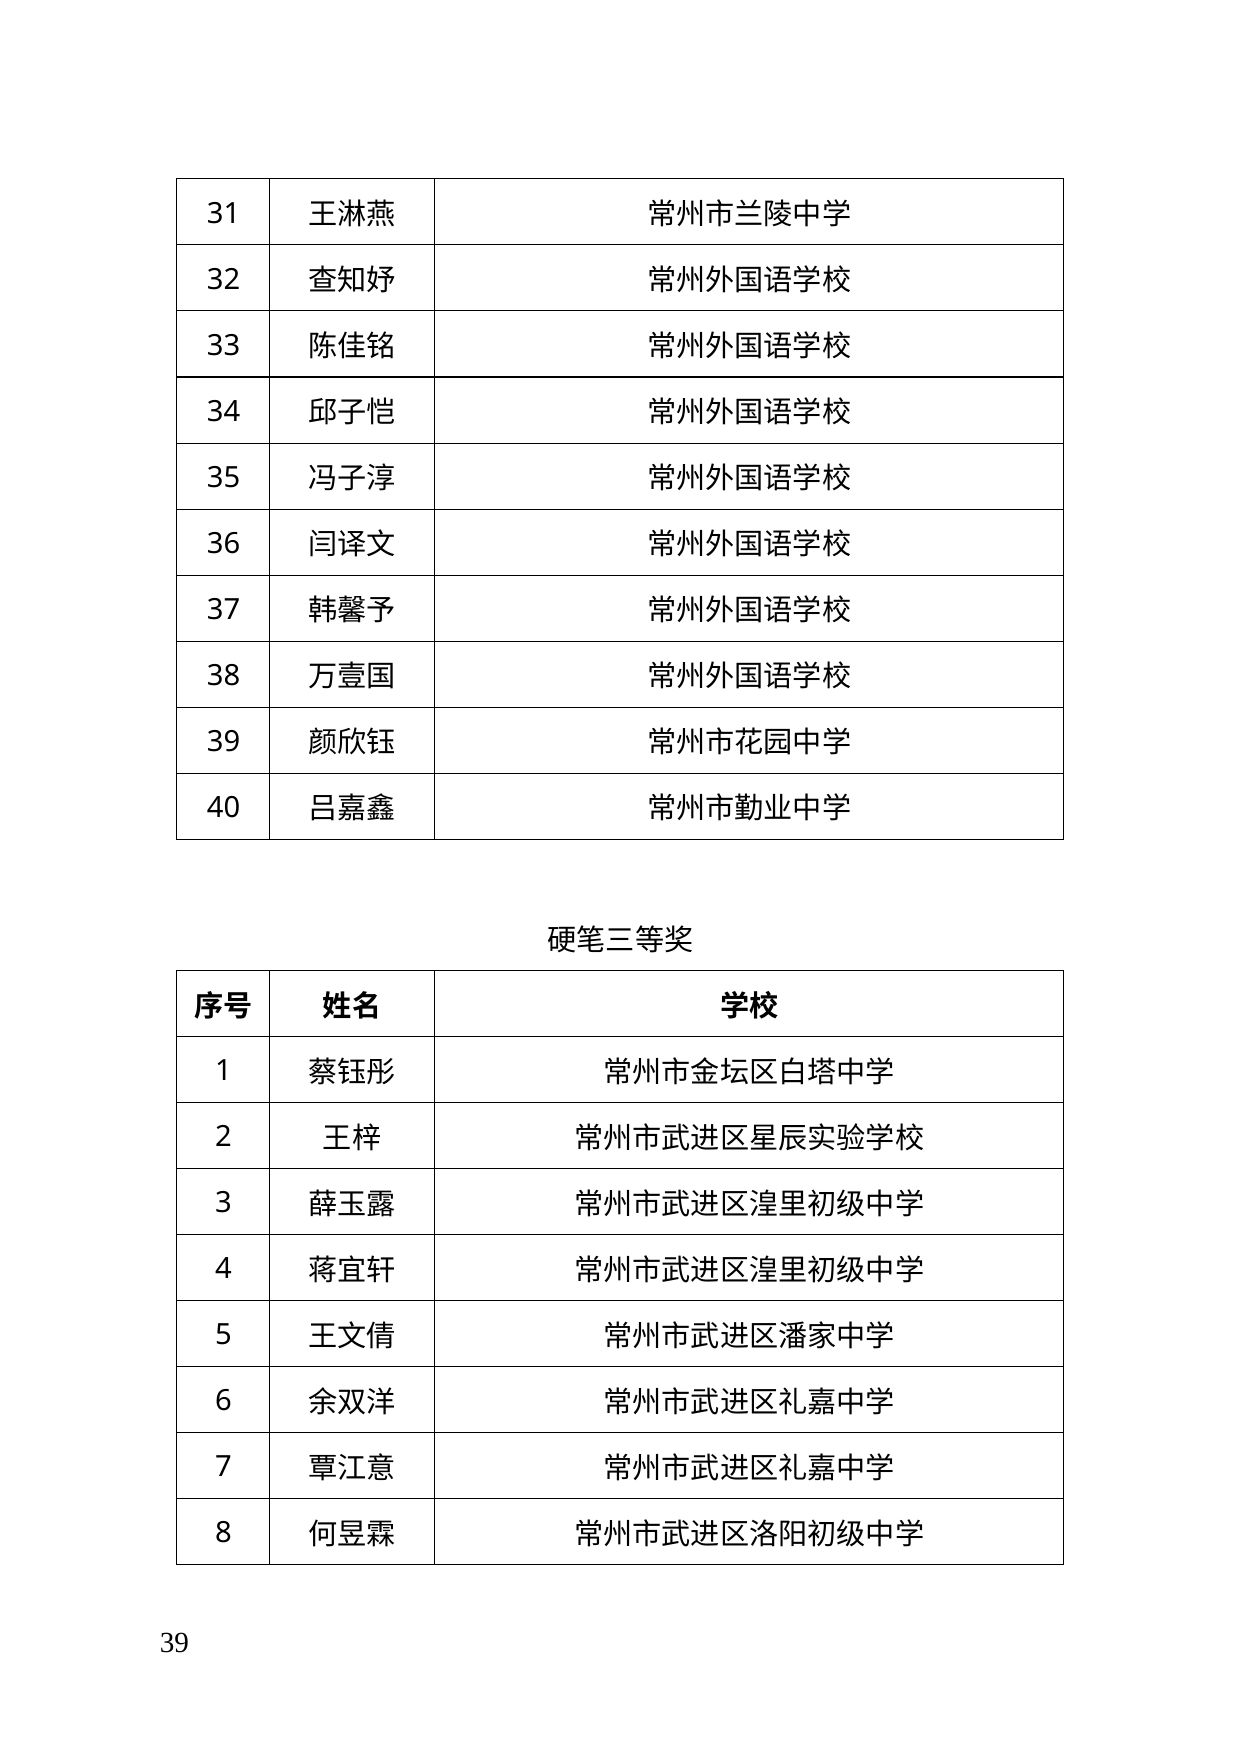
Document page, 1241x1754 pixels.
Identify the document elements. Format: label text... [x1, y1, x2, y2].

table_cell 37 [177, 576, 269, 641]
table_cell 常州市兰陵中学 [435, 179, 1063, 244]
table_cell 4 [177, 1235, 269, 1300]
table_cell 31 [177, 179, 269, 244]
table_cell 王梓 [270, 1103, 434, 1168]
table_cell 闫译文 [270, 510, 434, 574]
table_cell 常州外国语学校 [435, 245, 1063, 310]
table_cell 32 [177, 245, 269, 310]
table_cell 6 [177, 1367, 269, 1432]
table_cell 常州外国语学校 [435, 642, 1063, 707]
table_cell 常州市武进区礼嘉中学 [435, 1433, 1063, 1498]
table_cell 常州外国语学校 [435, 444, 1063, 508]
table_cell 1 [177, 1037, 269, 1102]
table_cell 常州市花园中学 [435, 708, 1063, 773]
table_header 学校 [435, 971, 1063, 1036]
table_cell 常州市武进区洛阳初级中学 [435, 1499, 1063, 1564]
table_cell 常州外国语学校 [435, 378, 1063, 442]
table_header 序号 [177, 971, 269, 1036]
table_cell 王淋燕 [270, 179, 434, 244]
table_cell 韩馨予 [270, 576, 434, 641]
table_cell 常州外国语学校 [435, 576, 1063, 641]
table_cell 33 [177, 311, 269, 376]
table_cell 吕嘉鑫 [270, 774, 434, 839]
table_cell 王文倩 [270, 1301, 434, 1366]
table_cell 常州外国语学校 [435, 510, 1063, 574]
table_cell 薛玉露 [270, 1169, 434, 1234]
table_cell 常州市金坛区白塔中学 [435, 1037, 1063, 1102]
text 硬笔三等奖 [159, 905, 1081, 970]
table_cell 常州市武进区礼嘉中学 [435, 1367, 1063, 1432]
table_cell 7 [177, 1433, 269, 1498]
table_cell 常州市武进区潘家中学 [435, 1301, 1063, 1366]
table_cell 常州市武进区湟里初级中学 [435, 1235, 1063, 1300]
table_cell 陈佳铭 [270, 311, 434, 376]
table_cell 常州市武进区湟里初级中学 [435, 1169, 1063, 1234]
table_cell 何昱霖 [270, 1499, 434, 1564]
table_cell 覃江意 [270, 1433, 434, 1498]
table_cell 34 [177, 378, 269, 442]
table_header 姓名 [270, 971, 434, 1036]
table_cell 38 [177, 642, 269, 707]
table_cell 2 [177, 1103, 269, 1168]
table_cell 5 [177, 1301, 269, 1366]
table_cell 邱子恺 [270, 378, 434, 442]
table_cell 查知妤 [270, 245, 434, 310]
table_cell 常州市武进区星辰实验学校 [435, 1103, 1063, 1168]
table_cell 3 [177, 1169, 269, 1234]
table_cell 常州外国语学校 [435, 311, 1063, 376]
table_cell 万壹国 [270, 642, 434, 707]
table_cell 8 [177, 1499, 269, 1564]
table_cell 蔡钰彤 [270, 1037, 434, 1102]
table_cell 颜欣钰 [270, 708, 434, 773]
table_cell 40 [177, 774, 269, 839]
table_cell 36 [177, 510, 269, 574]
table_cell 39 [177, 708, 269, 773]
table_cell 35 [177, 444, 269, 508]
table_cell 余双洋 [270, 1367, 434, 1432]
table_cell 常州市勤业中学 [435, 774, 1063, 839]
table_cell 冯子淳 [270, 444, 434, 508]
table_cell 蒋宜轩 [270, 1235, 434, 1300]
